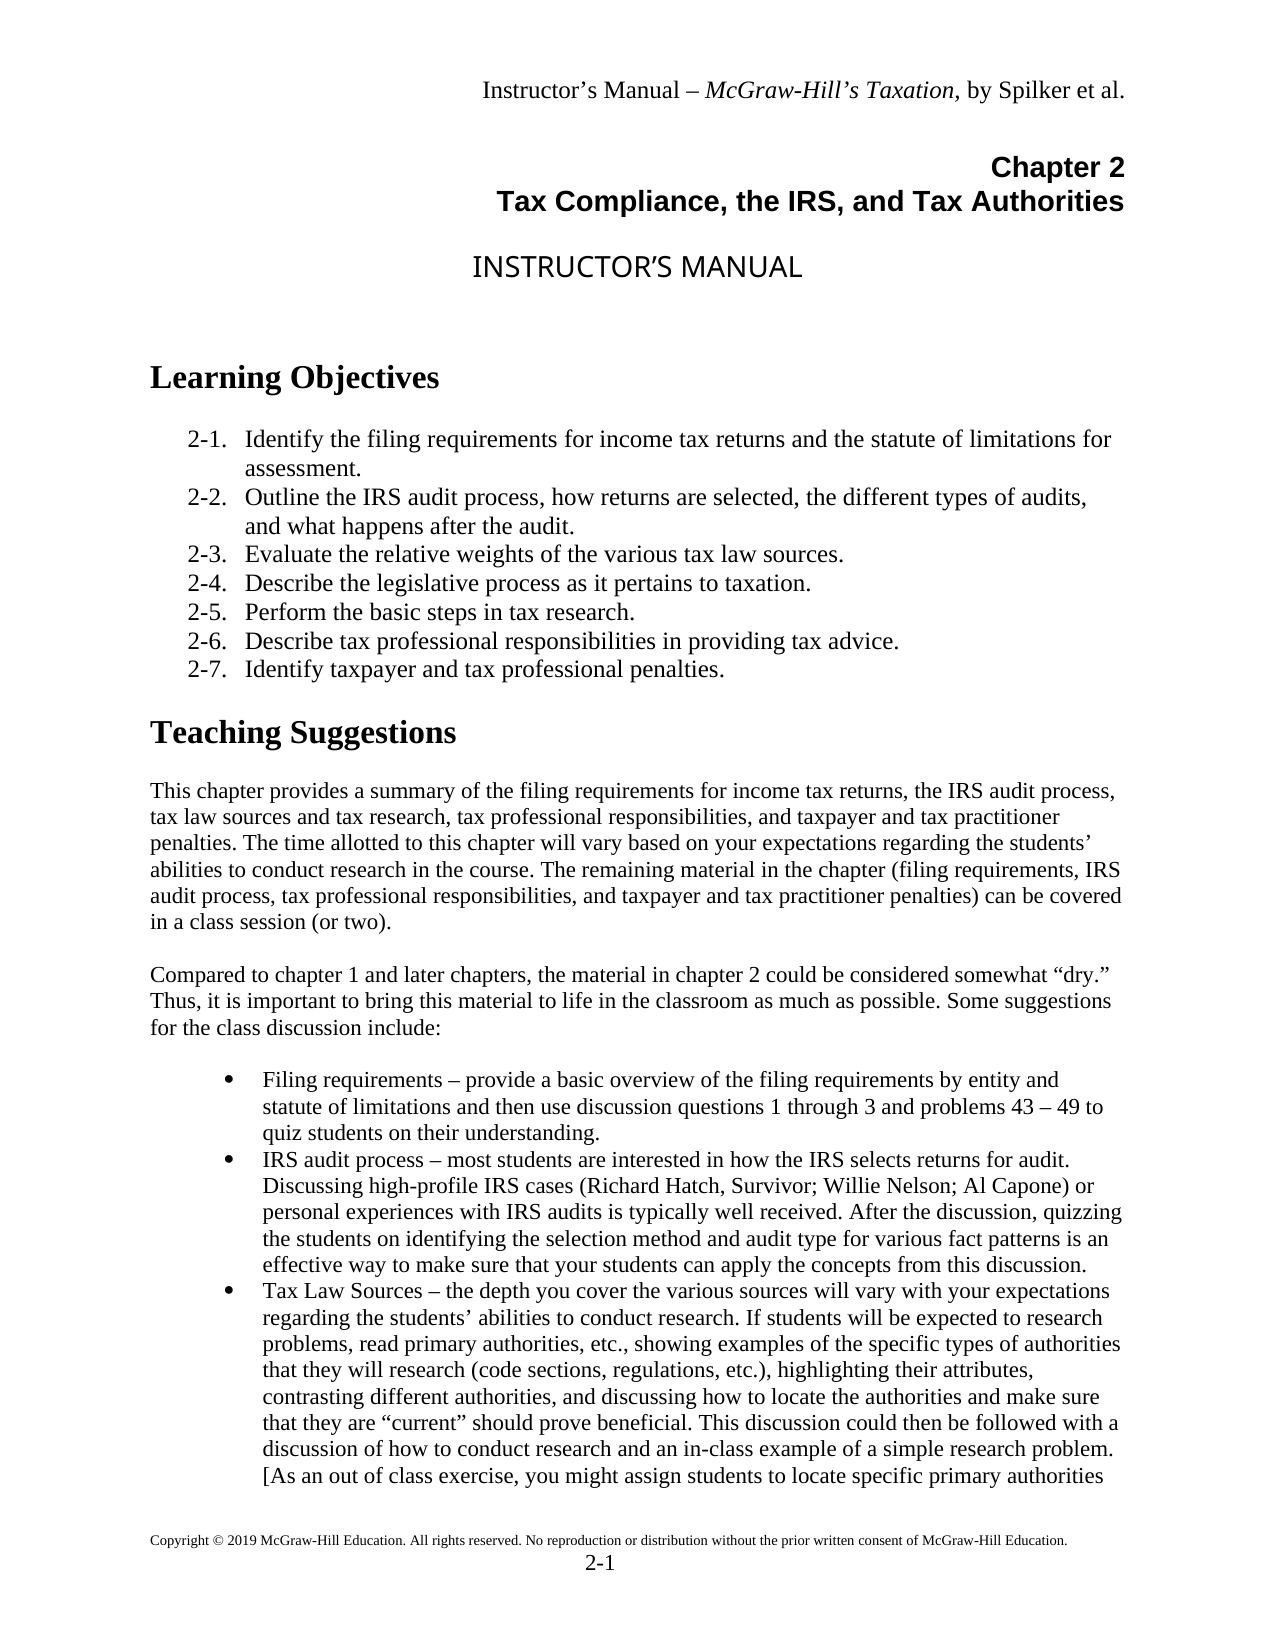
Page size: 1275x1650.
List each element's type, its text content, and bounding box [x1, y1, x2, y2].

list Outline the IRS audit process, how returns are selected, the different types of audits, and what happens after the audit. [187, 482, 1125, 539]
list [225, 1277, 1125, 1488]
list Filing requirements – provide a basic overview of the filing requirements by entity and statute of limitations and then use discussion questions 1 through 3 and problems 43 – 49 to quiz students on their understanding. [225, 1067, 1125, 1146]
text This chapter provides a summary of the filing requirements for income tax returns, the IRS audit process, tax law sources and tax research, tax professional responsibilities, and taxpayer and tax practitioner penalties. The time allotted to this chapter will vary based on your expectations regarding the students’ abilities to conduct research in the course. The remaining material in the chapter (filing requirements, IRS audit process, tax professional responsibilities, and taxpayer and tax practitioner penalties) can be covered in a class session (or two). [150, 777, 1125, 935]
list IRS audit process – most students are interested in how the IRS selects returns for audit. Discussing high-profile IRS cases (Richard Hatch, Survivor; Willie Nelson; Al Capone) or personal experiences with IRS audits is typically well received. After the discussion, quizzing the students on identifying the selection method and audit type for various fact patterns is an effective way to make sure that your students can apply the concepts from this discussion. [225, 1146, 1125, 1277]
list Evaluate the relative weights of the various tax law sources. [187, 539, 1125, 568]
list Describe the legislative process as it pertains to taxation. [187, 568, 1125, 597]
subtitle Teaching Suggestions [150, 712, 1125, 750]
text Tax Compliance, the IRS, and Tax Authorities [150, 183, 1125, 217]
list Perform the basic steps in tax research. [187, 597, 1125, 626]
list Describe tax professional responsibilities in providing tax advice. [187, 626, 1125, 654]
text Chapter 2 [150, 150, 1125, 183]
text INSTRUCTOR’S MANUAL [150, 246, 1125, 286]
list Identify the filing requirements for income tax returns and the statute of limitations for assessment. [187, 424, 1125, 482]
text Compared to chapter 1 and later chapters, the material in chapter 2 could be considered somewhat “dry.” Thus, it is important to bring this material to life in the classroom as much as possible. Some suggestions for the class discussion include: [150, 961, 1125, 1040]
list Identify taxpayer and tax professional penalties. [187, 654, 1125, 683]
subtitle Learning Objectives [150, 357, 1125, 396]
